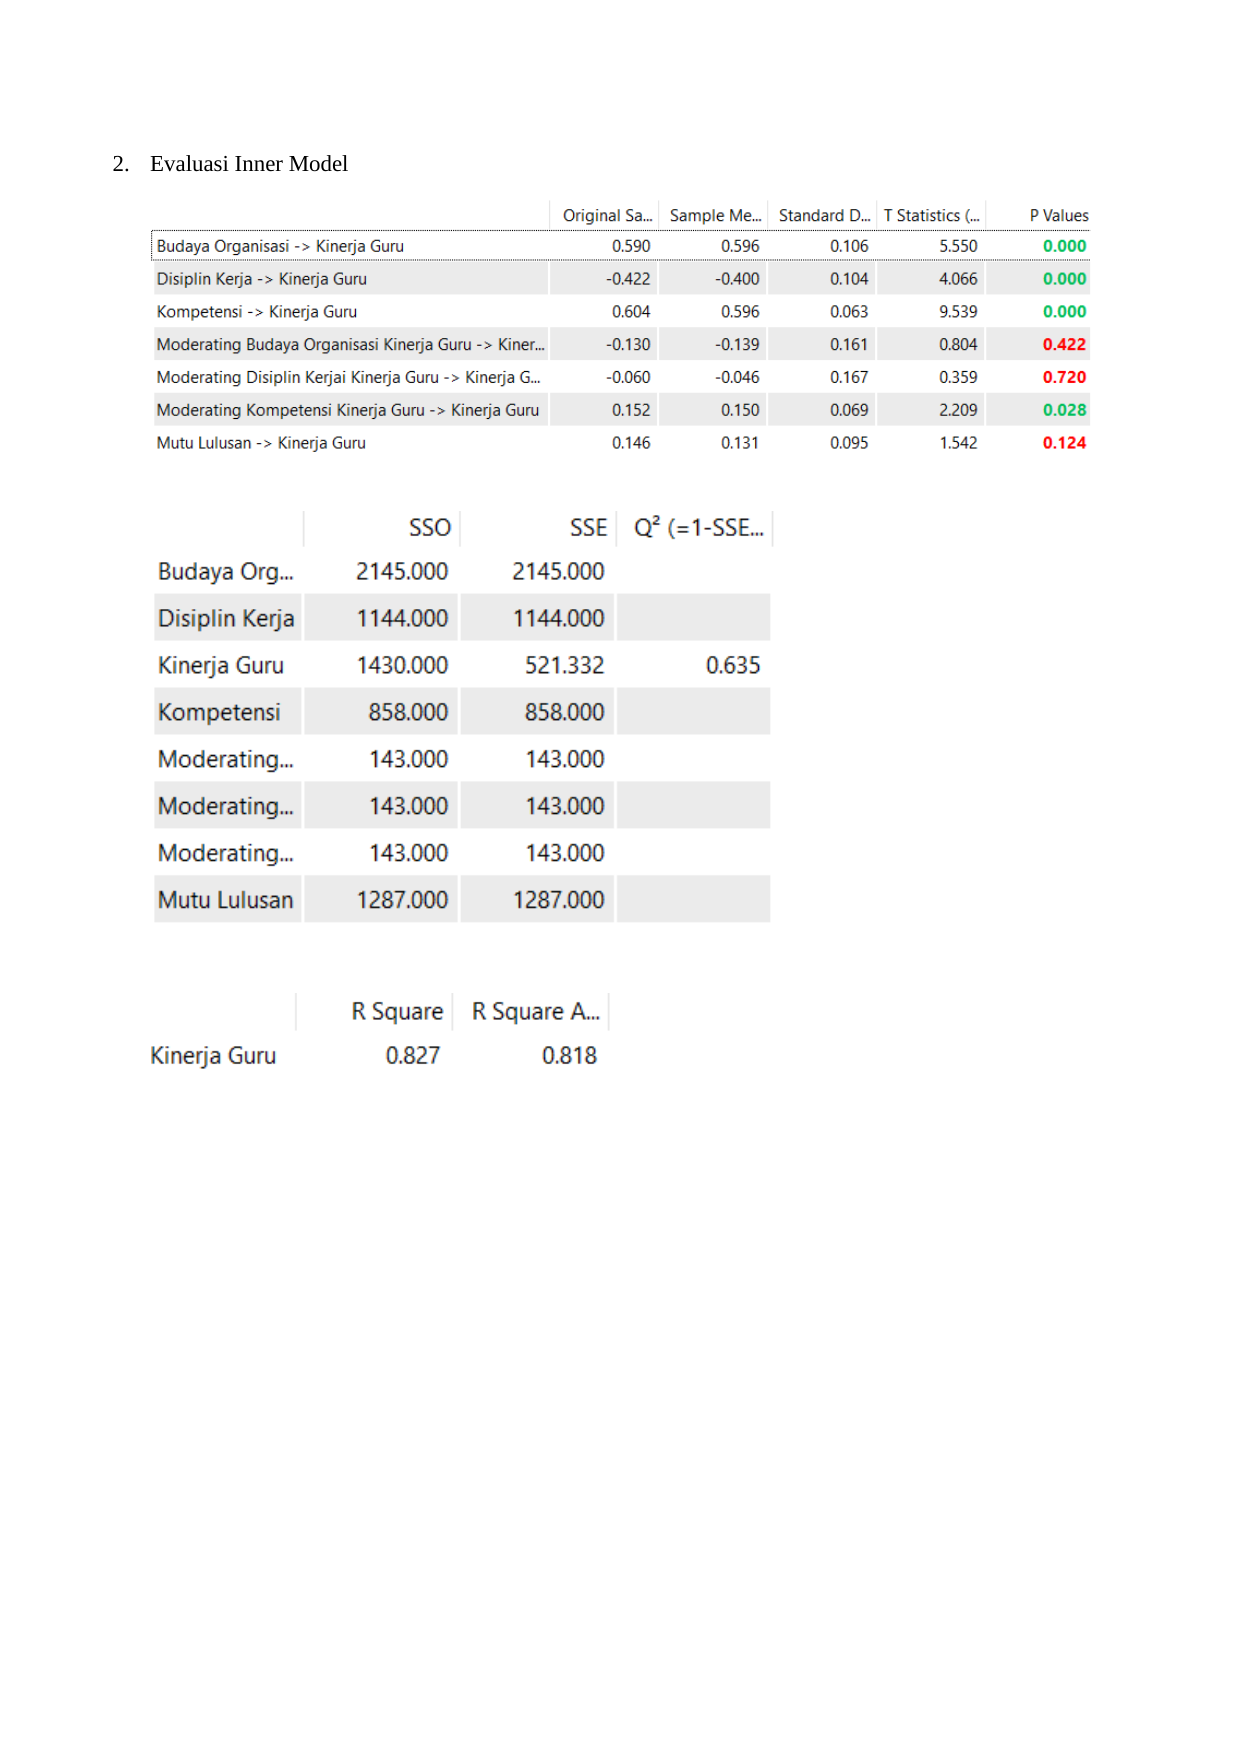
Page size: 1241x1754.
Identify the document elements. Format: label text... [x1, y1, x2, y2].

picture [150, 511, 783, 935]
picture [150, 993, 616, 1083]
list Evaluasi Inner Model [112, 150, 1090, 176]
picture [150, 195, 1091, 465]
